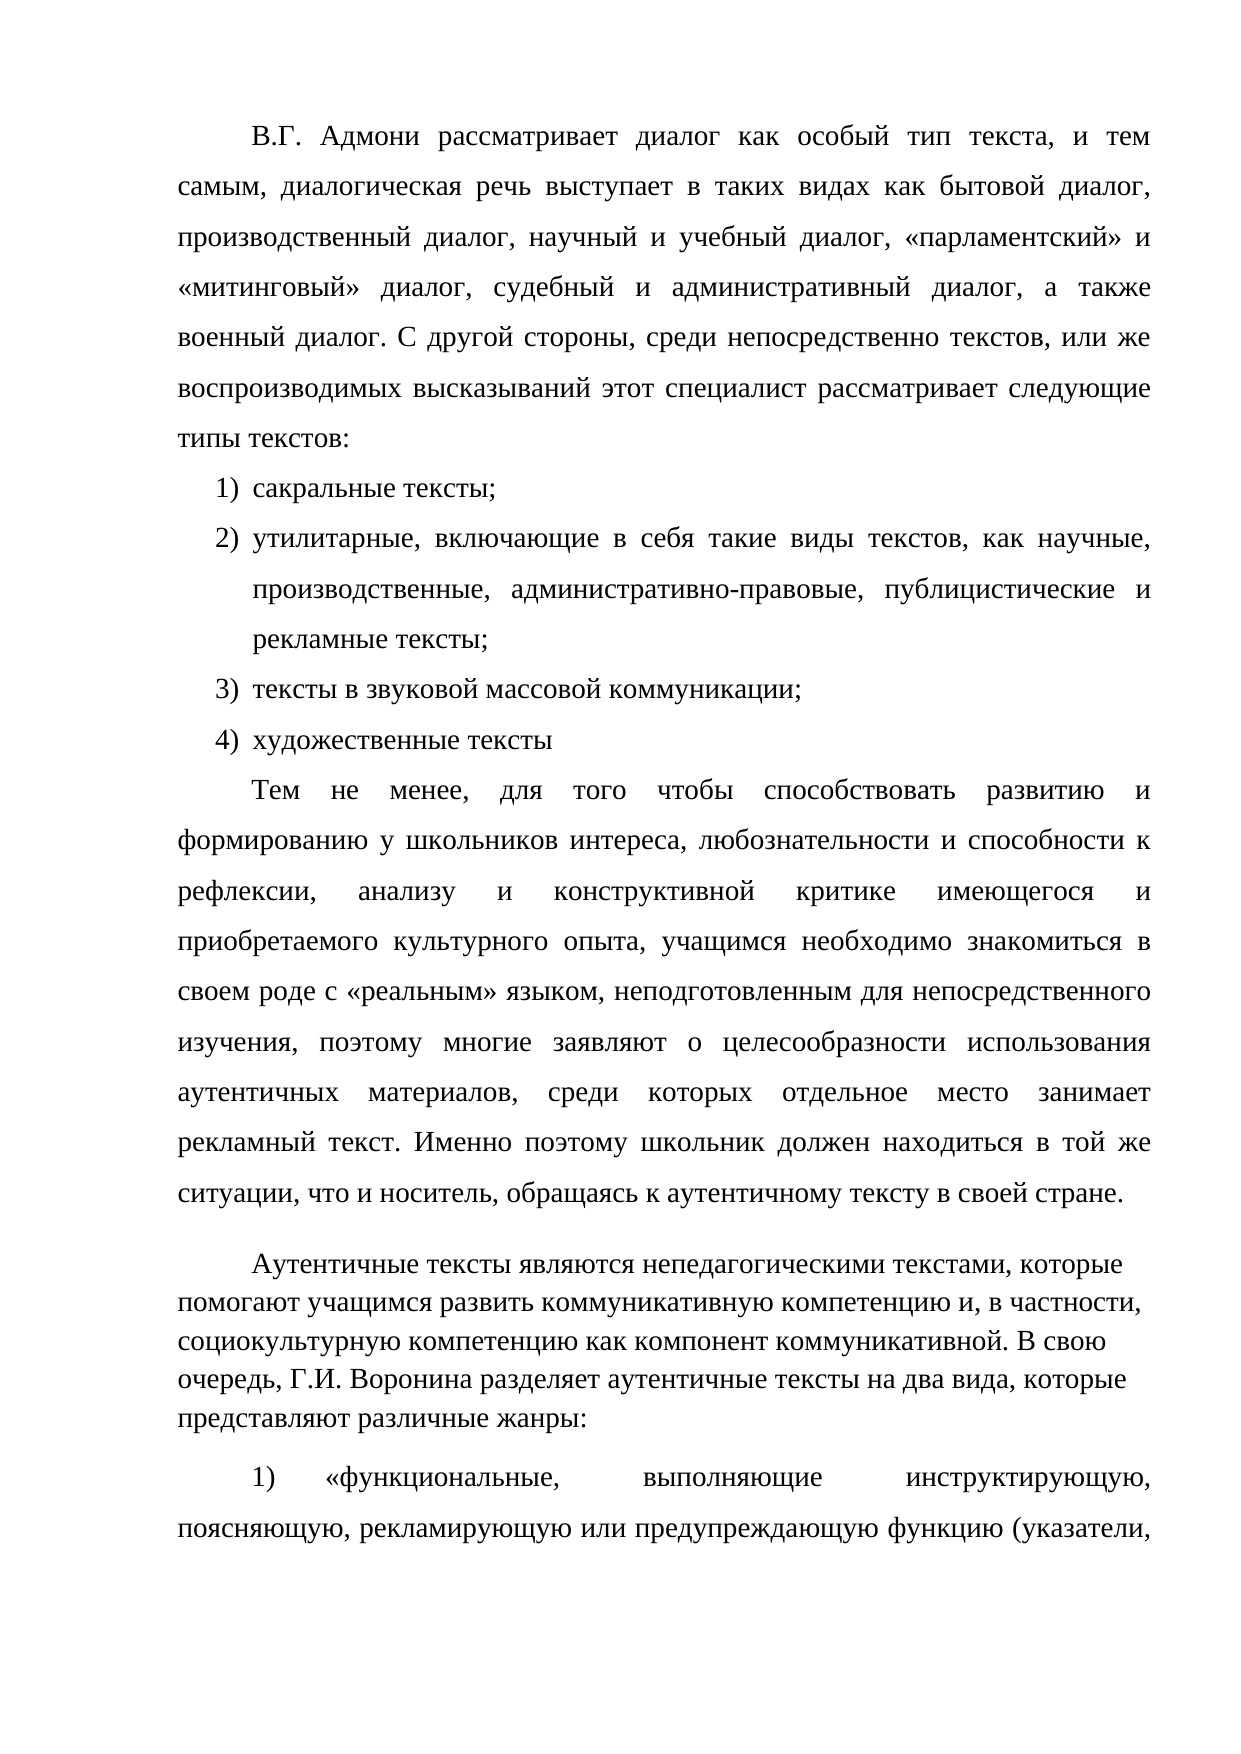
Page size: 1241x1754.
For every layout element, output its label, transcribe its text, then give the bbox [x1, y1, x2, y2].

list сакральные тексты; [215, 470, 1152, 504]
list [177, 1459, 1152, 1543]
text Тем не менее, для того чтобы способствовать развитию и формированию у школьников интереса, любознательности и способности к рефлексии, анализу и конструктивной критике имеющегося и приобретаемого культурного опыта, учащимся необходимо знакомиться в своем роде с «реальным» языком, неподготовленным для непосредственного изучения, поэтому многие заявляют о целесообразности использования аутентичных материалов, среди которых отдельное место занимает рекламный текст. Именно поэтому школьник должен находиться в той же ситуации, что и носитель, обращаясь к аутентичному тексту в своей стране. [177, 772, 1152, 1208]
text В.Г. Адмони рассматривает диалог как особый тип текста, и тем самым, диалогическая речь выступает в таких видах как бытовой диалог, производственный диалог, научный и учебный диалог, «парламентский» и «митинговый» диалог, судебный и административный диалог, а также военный диалог. С другой стороны, среди непосредственно текстов, или же воспроизводимых высказываний этот специалист рассматривает следующие типы текстов: [177, 118, 1152, 453]
list тексты в звуковой массовой коммуникации; [215, 672, 1152, 705]
list художественные тексты [215, 722, 1152, 755]
text Аутентичные тексты являются непедагогическими текстами, которые помогают учащимся развить коммуникативную компетенцию и, в частности, социокультурную компетенцию как компонент коммуникативной. В свою очередь, Г.И. Воронина разделяет аутентичные тексты на два вида, которые представляют различные жанры: [177, 1246, 1152, 1433]
list утилитарные, включающие в себя такие виды текстов, как научные, производственные, административно-правовые, публицистические и рекламные тексты; [215, 521, 1152, 655]
